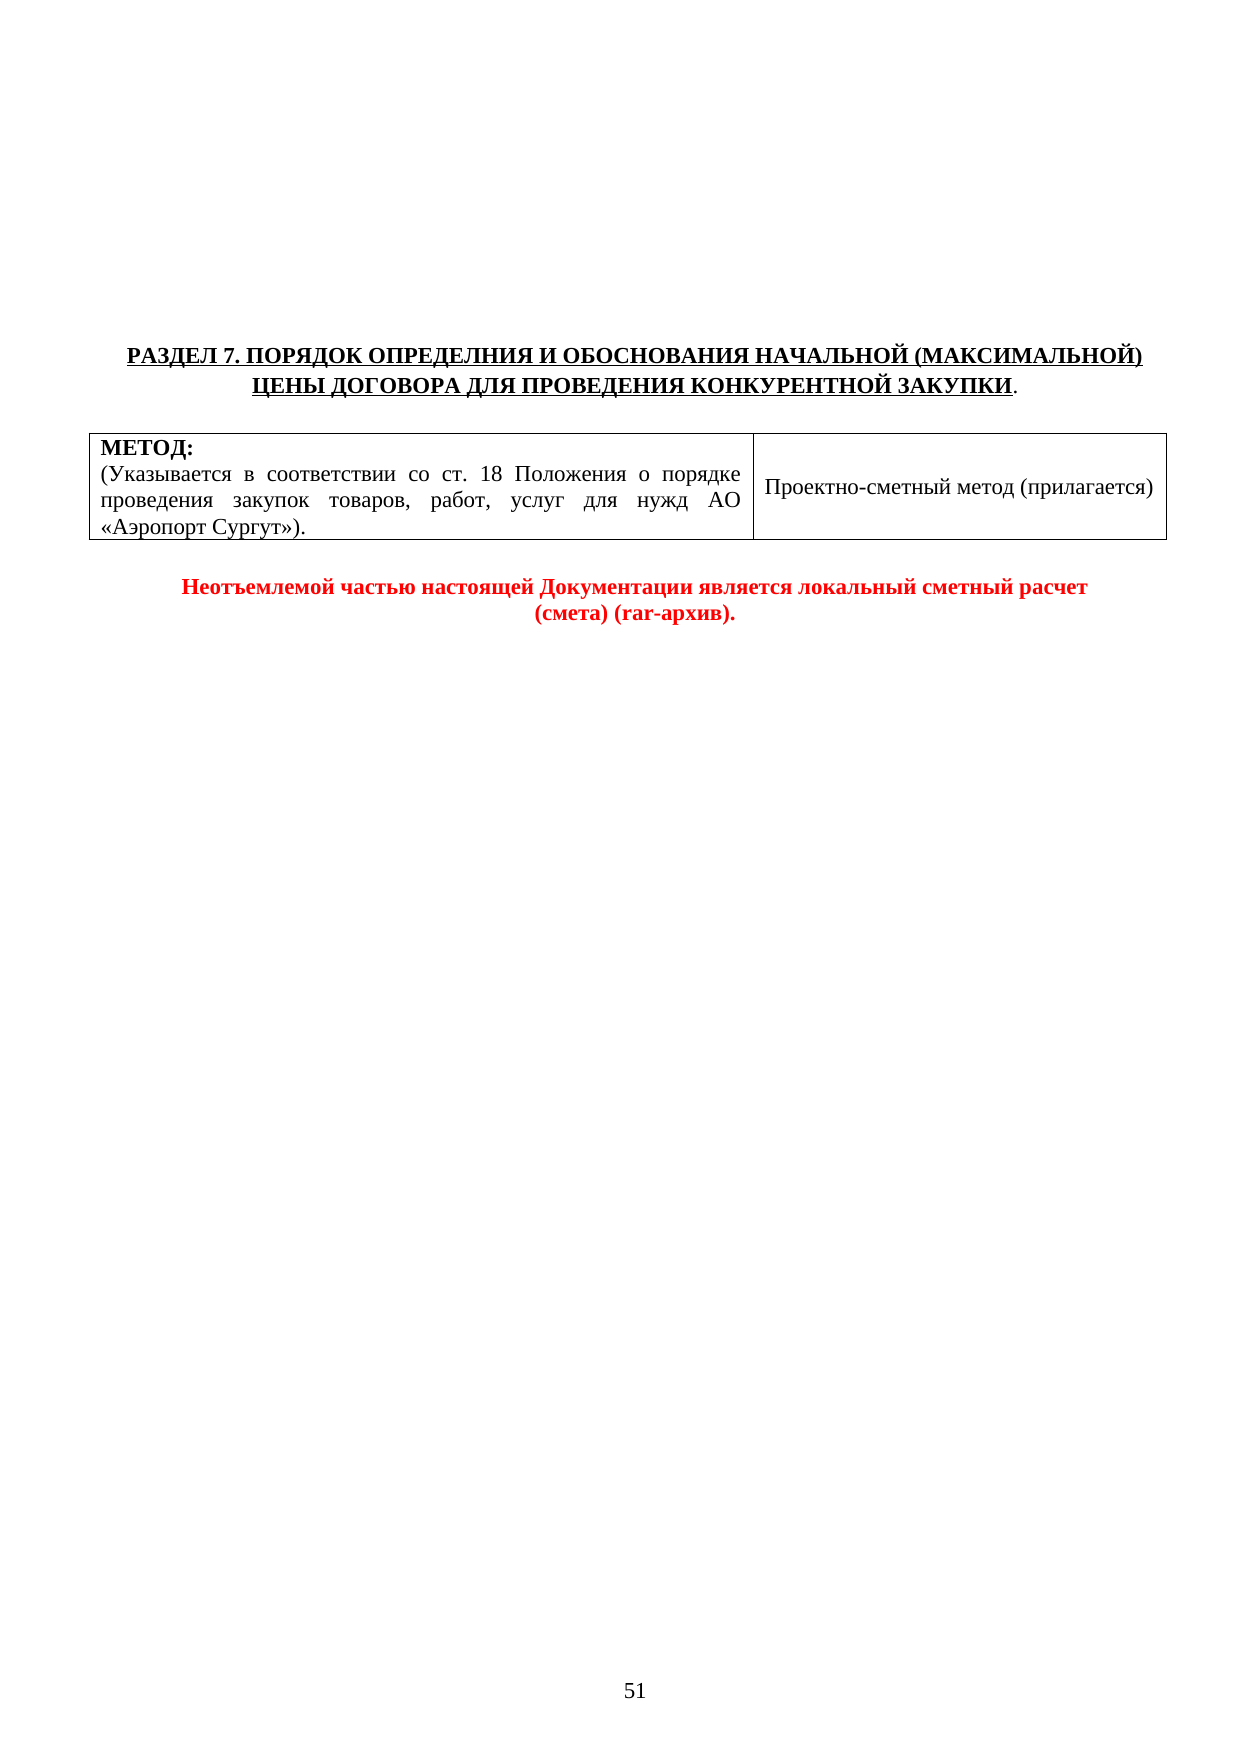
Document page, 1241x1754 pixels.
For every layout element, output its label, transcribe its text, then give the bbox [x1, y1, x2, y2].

text (смета) (rar-архив). [89, 599, 1181, 625]
table_header Проектно-сметный метод (прилагается) [754, 434, 1166, 539]
text РАЗДЕЛ 7. ПОРЯДОК ОПРЕДЕЛНИЯ И ОБОСНОВАНИЯ НАЧАЛЬНОЙ (МАКСИМАЛЬНОЙ) ЦЕНЫ ДОГОВОРА ДЛЯ ПРОВЕДЕНИЯ КОНКУРЕНТНОЙ ЗАКУПКИ. [89, 342, 1181, 398]
text Неотъемлемой частью настоящей Документации является локальный сметный расчет [89, 573, 1181, 599]
table_header МЕТОД: (Указывается в соответствии со ст. 18 Положения о порядке проведения закупок товаров, работ, услуг для нужд АО «Аэропорт Сургут»). [90, 434, 753, 539]
